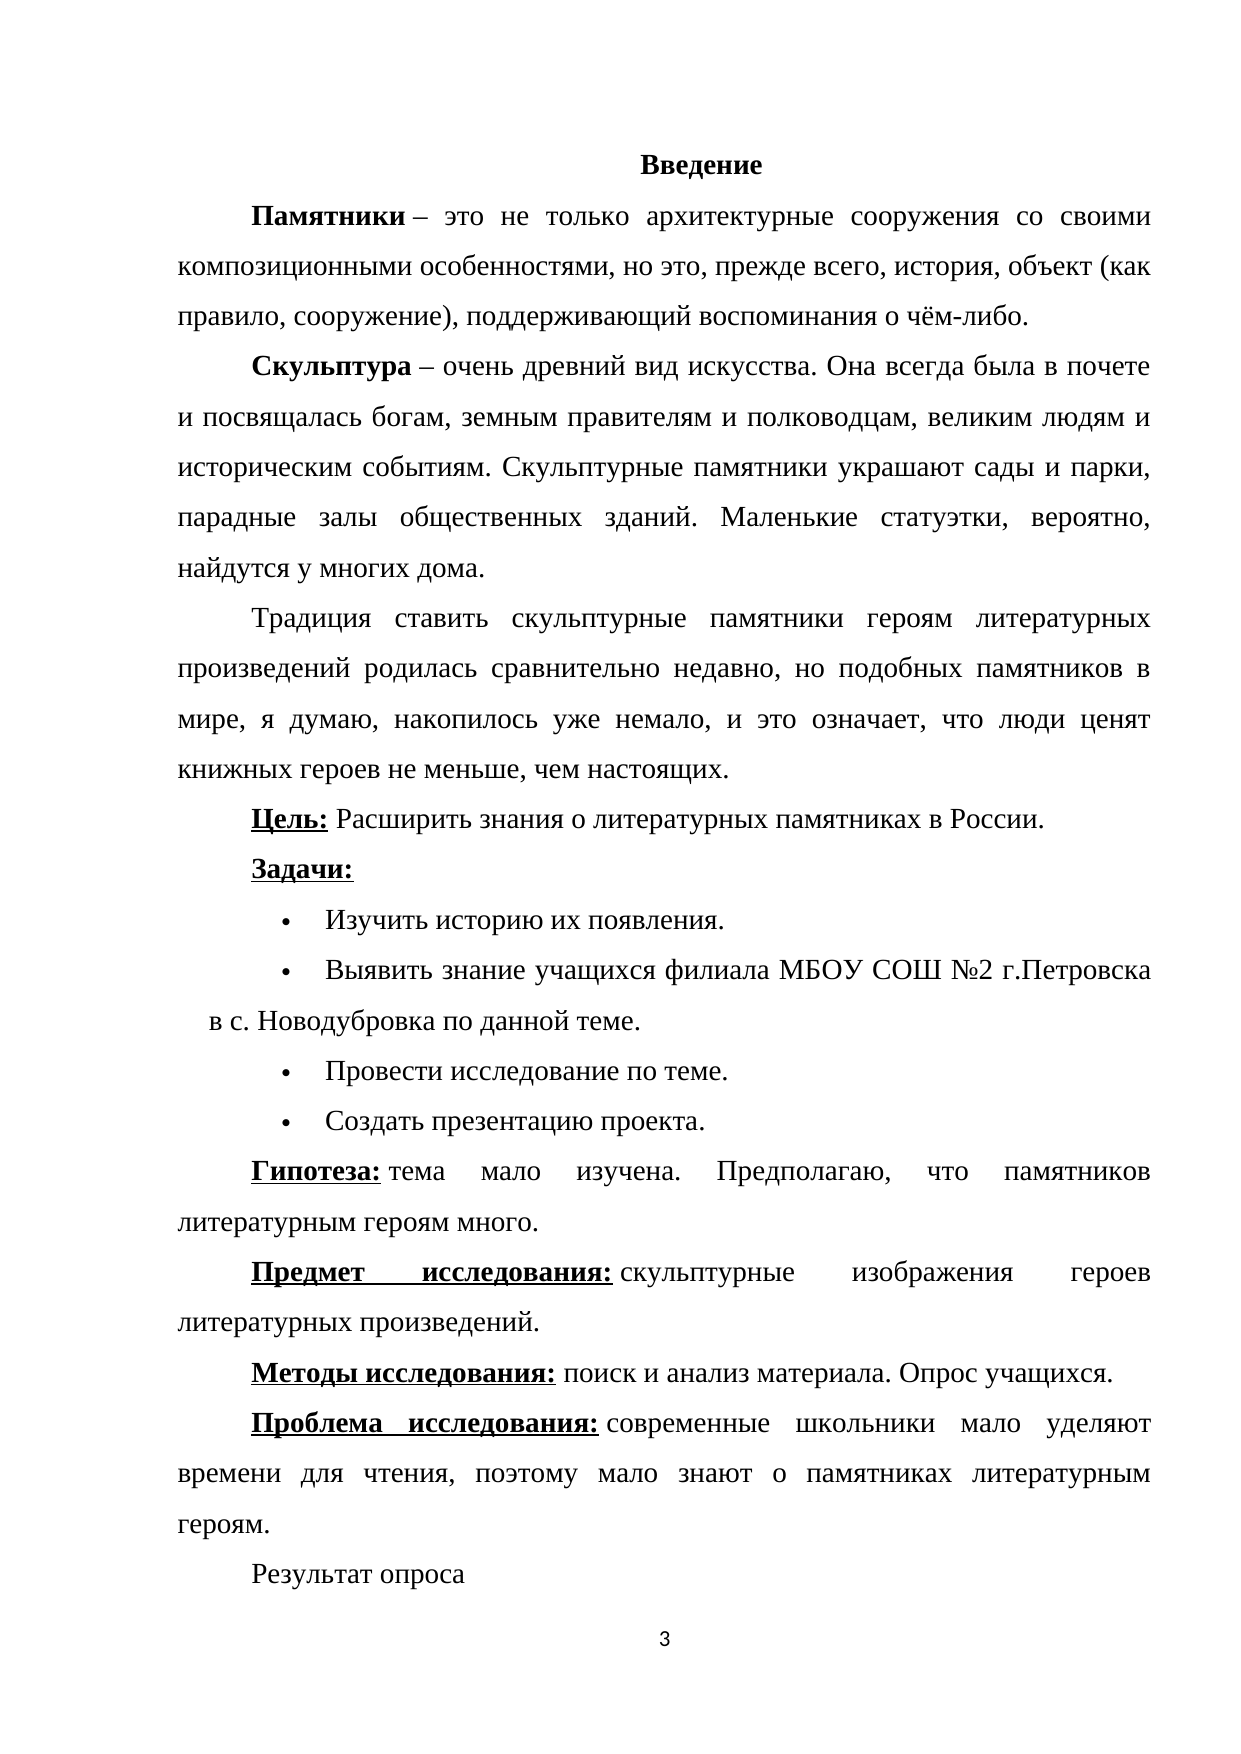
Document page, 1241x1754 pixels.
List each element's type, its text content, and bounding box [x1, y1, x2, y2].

list Выявить знание учащихся филиала МБОУ СОШ №2 г.Петровска в с. Новодубровка по данной теме. [208, 952, 1152, 1036]
text Введение [177, 147, 1152, 181]
text Методы исследования: поиск и анализ материала. Опрос учащихся. [177, 1355, 1152, 1388]
text Памятники – это не только архитектурные сооружения со своими композиционными особенностями, но это, прежде всего, история, объект (как правило, сооружение), поддерживающий воспоминания о чём-либо. [177, 198, 1152, 332]
text Скульптура – очень древний вид искусства. Она всегда была в почете и посвящалась богам, земным правителям и полководцам, великим людям и историческим событиям. Скульптурные памятники украшают сады и парки, парадные залы общественных зданий. Маленькие статуэтки, вероятно, найдутся у многих дома. [177, 348, 1152, 583]
text Результат опроса [177, 1556, 1152, 1589]
text Гипотеза: тема мало изучена. Предполагаю, что памятников литературным героям много. [177, 1153, 1152, 1237]
list Создать презентацию проекта. [208, 1103, 1152, 1137]
text Цель: Расширить знания о литературных памятниках в России. [177, 801, 1152, 835]
text Предмет исследования: скульптурные изображения героев литературных произведений. [177, 1254, 1152, 1338]
list Провести исследование по теме. [208, 1053, 1152, 1086]
text Традиция ставить скульптурные памятники героям литературных произведений родилась сравнительно недавно, но подобных памятников в мире, я думаю, накопилось уже немало, и это означает, что люди ценят книжных героев не меньше, чем настоящих. [177, 600, 1152, 784]
list Изучить историю их появления. [208, 902, 1152, 936]
text Проблема исследования: современные школьники мало уделяют времени для чтения, поэтому мало знают о памятниках литературным героям. [177, 1405, 1152, 1539]
text Задачи: [177, 852, 1152, 885]
